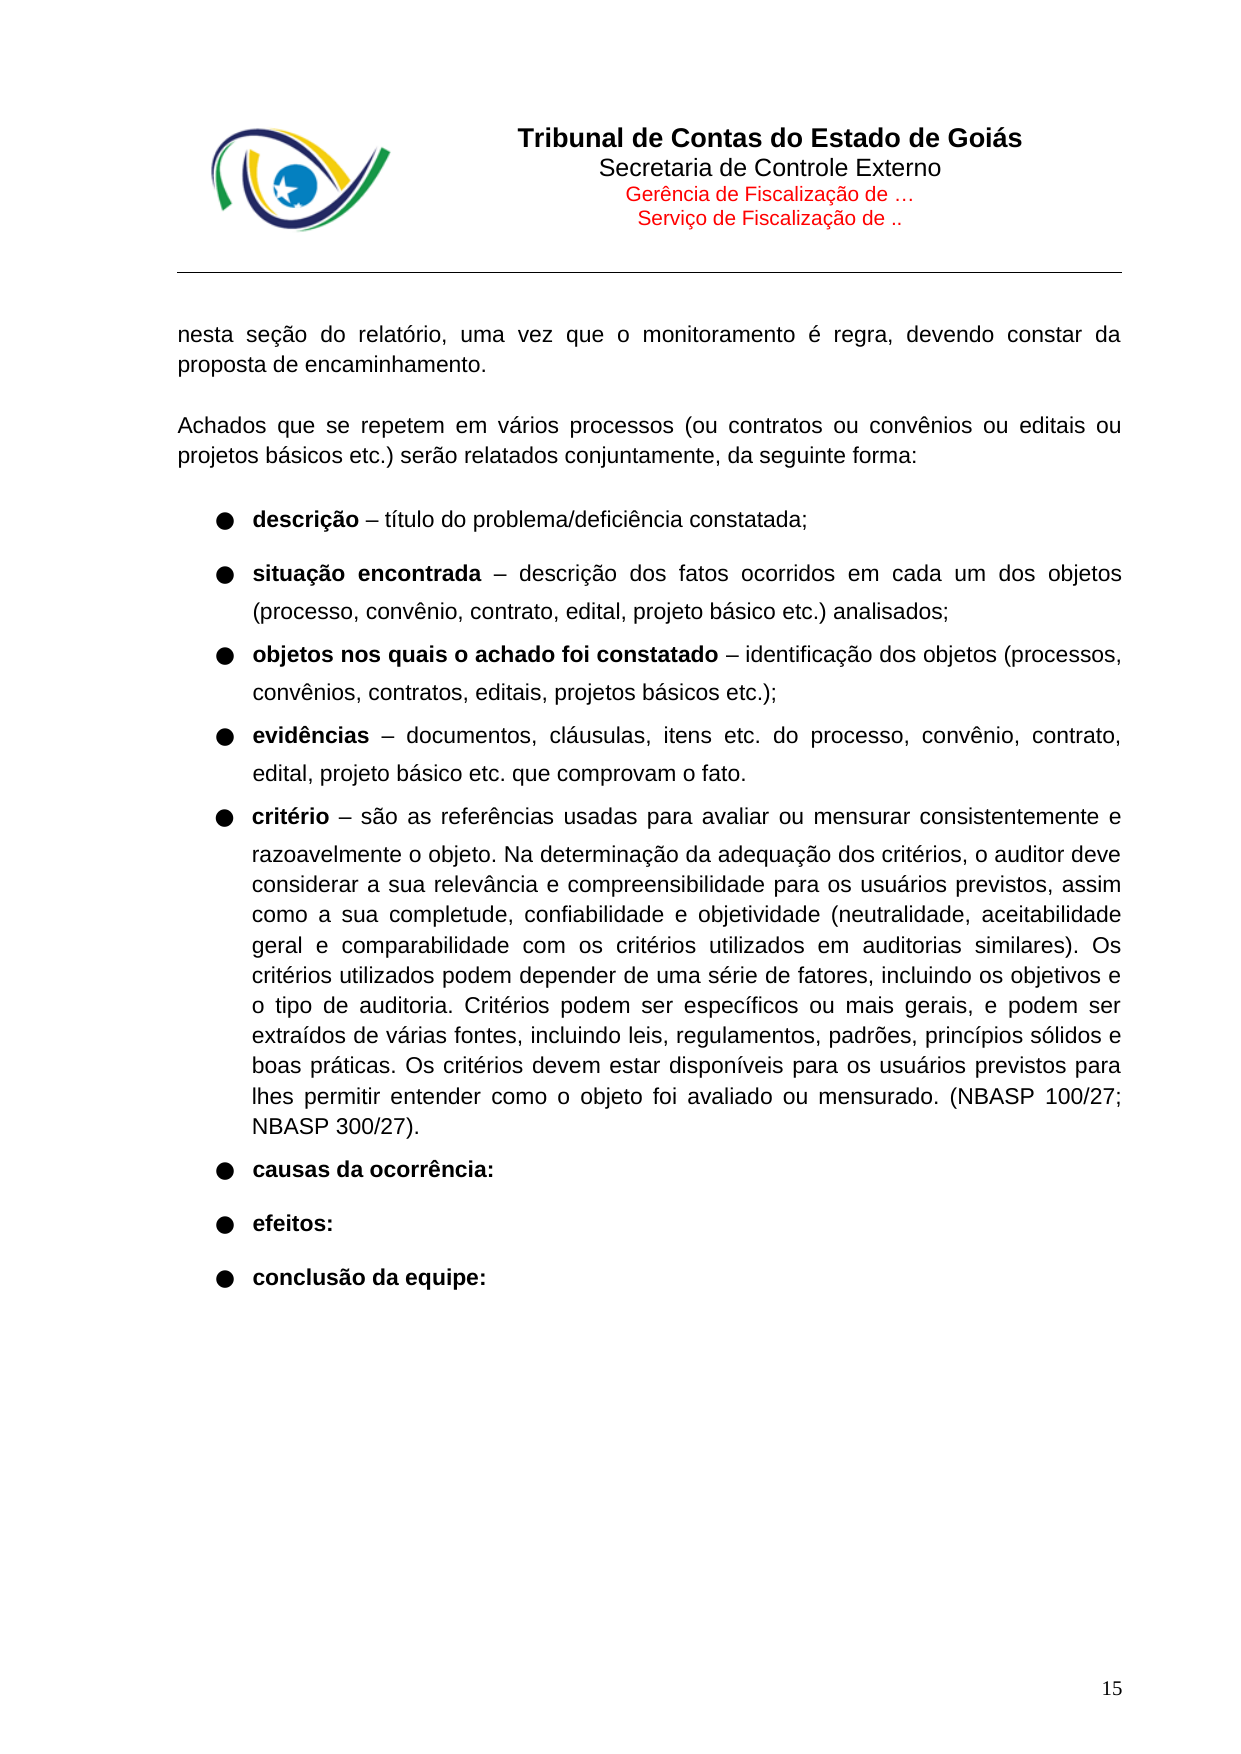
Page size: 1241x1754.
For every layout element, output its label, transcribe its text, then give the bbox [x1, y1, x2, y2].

list critério – são as referências usadas para avaliar ou mensurar consistentemente e razoavelmente o objeto. Na determinação da adequação dos critérios, o auditor deve considerar a sua relevância e compreensibilidade para os usuários previstos, assim como a sua completude, confiabilidade e objetividade (neutralidade, aceitabilidade geral e comparabilidade com os critérios utilizados em auditorias similares). Os critérios utilizados podem depender de uma série de fatores, incluindo os objetivos e o tipo de auditoria. Critérios podem ser específicos ou mais gerais, e podem ser extraídos de várias fontes, incluindo leis, regulamentos, padrões, princípios sólidos e boas práticas. Os critérios devem estar disponíveis para os usuários previstos para lhes permitir entender como o objeto foi avaliado ou mensurado. (NBASP 100/27; NBASP 300/27). [214, 790, 1122, 1139]
list evidências – documentos, cláusulas, itens etc. do processo, convênio, contrato, edital, projeto básico etc. que comprovam o fato. [215, 709, 1122, 786]
list objetos nos quais o achado foi constatado – identificação dos objetos (processos, convênios, contratos, editais, projetos básicos etc.); [215, 628, 1122, 705]
list descrição – título do problema/deficiência constatada; [215, 493, 1122, 540]
text Achados que se repetem em vários processos (ou contratos ou convênios ou editais ou projetos básicos etc.) serão relatados conjuntamente, da seguinte forma: [177, 412, 1122, 468]
list causas da ocorrência: [215, 1143, 1122, 1190]
picture [204, 121, 395, 239]
list conclusão da equipe: [215, 1251, 1122, 1298]
list situação encontrada – descrição dos fatos ocorridos em cada um dos objetos (processo, convênio, contrato, edital, projeto básico etc.) analisados; [215, 547, 1122, 624]
list efeitos: [215, 1197, 1122, 1244]
